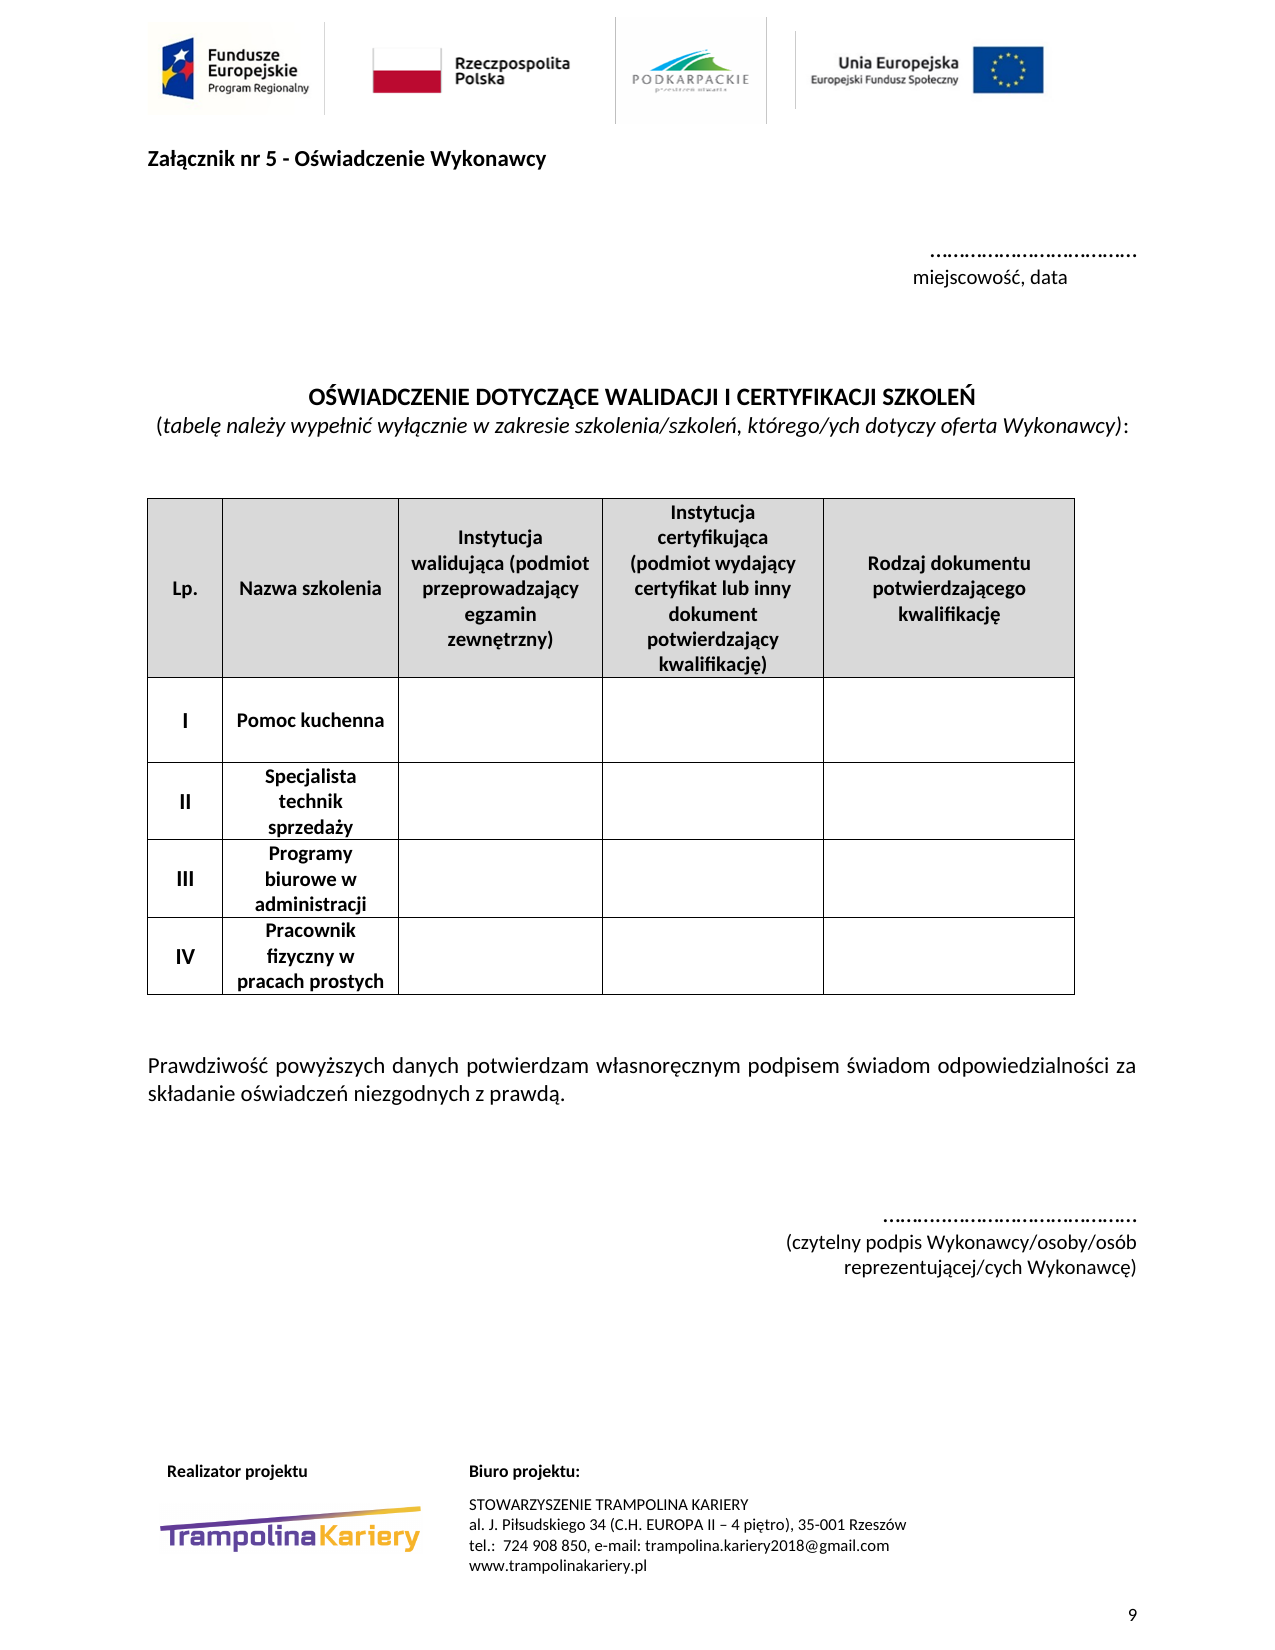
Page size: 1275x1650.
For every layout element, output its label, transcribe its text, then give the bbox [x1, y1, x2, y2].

text miejscowość, data [148, 264, 1137, 289]
text ………..…………………………… [148, 1199, 1137, 1229]
text (tabelę należy wypełnić wyłącznie w zakresie szkolenia/szkoleń, którego/ych dotyczy oferta Wykonawcy): [148, 411, 1137, 439]
table_cell I [148, 678, 222, 762]
table_cell II [148, 763, 222, 839]
table_cell IV [148, 918, 222, 994]
picture [147, 17, 1059, 124]
text Prawdziwość powyższych danych potwierdzam własnoręcznym podpisem świadom odpowiedzialności za składanie oświadczeń niezgodnych z prawdą. [148, 1051, 1137, 1107]
table_header Instytucja walidująca (podmiot przeprowadzający egzamin zewnętrzny) [399, 499, 602, 677]
table_cell [824, 678, 1074, 762]
table_cell [399, 678, 602, 762]
table_cell [603, 763, 823, 839]
table_cell [603, 918, 823, 994]
text (czytelny podpis Wykonawcy/osoby/osób [148, 1229, 1137, 1254]
table_cell Pomoc kuchenna [223, 678, 398, 762]
table_cell [603, 840, 823, 917]
table_cell [399, 840, 602, 917]
table_cell III [148, 840, 222, 917]
text Załącznik nr 5 - Oświadczenie Wykonawcy [148, 144, 1137, 172]
table_cell Specjalista technik sprzedaży [223, 763, 398, 839]
table_cell [603, 678, 823, 762]
table_cell [824, 840, 1074, 917]
table_header Rodzaj dokumentu potwierdzającego kwalifikację [824, 499, 1074, 677]
table_cell [399, 918, 602, 994]
table_header Lp. [148, 499, 222, 677]
text reprezentującej/cych Wykonawcę) [148, 1254, 1137, 1280]
table_header Instytucja certyfikująca (podmiot wydający certyfikat lub inny dokument potwierdzający kwalifikację) [603, 499, 823, 677]
table_cell [824, 918, 1074, 994]
picture [158, 1503, 423, 1554]
table_cell Pracownik fizyczny w pracach prostych [223, 918, 398, 994]
table_cell [824, 763, 1074, 839]
table_cell [399, 763, 602, 839]
table_header Nazwa szkolenia [223, 499, 398, 677]
table_cell Programy biurowe w administracji [223, 840, 398, 917]
text OŚWIADCZENIE DOTYCZĄCE WALIDACJI I CERTYFIKACJI SZKOLEŃ [148, 381, 1137, 411]
text ……………………………… [148, 233, 1137, 264]
